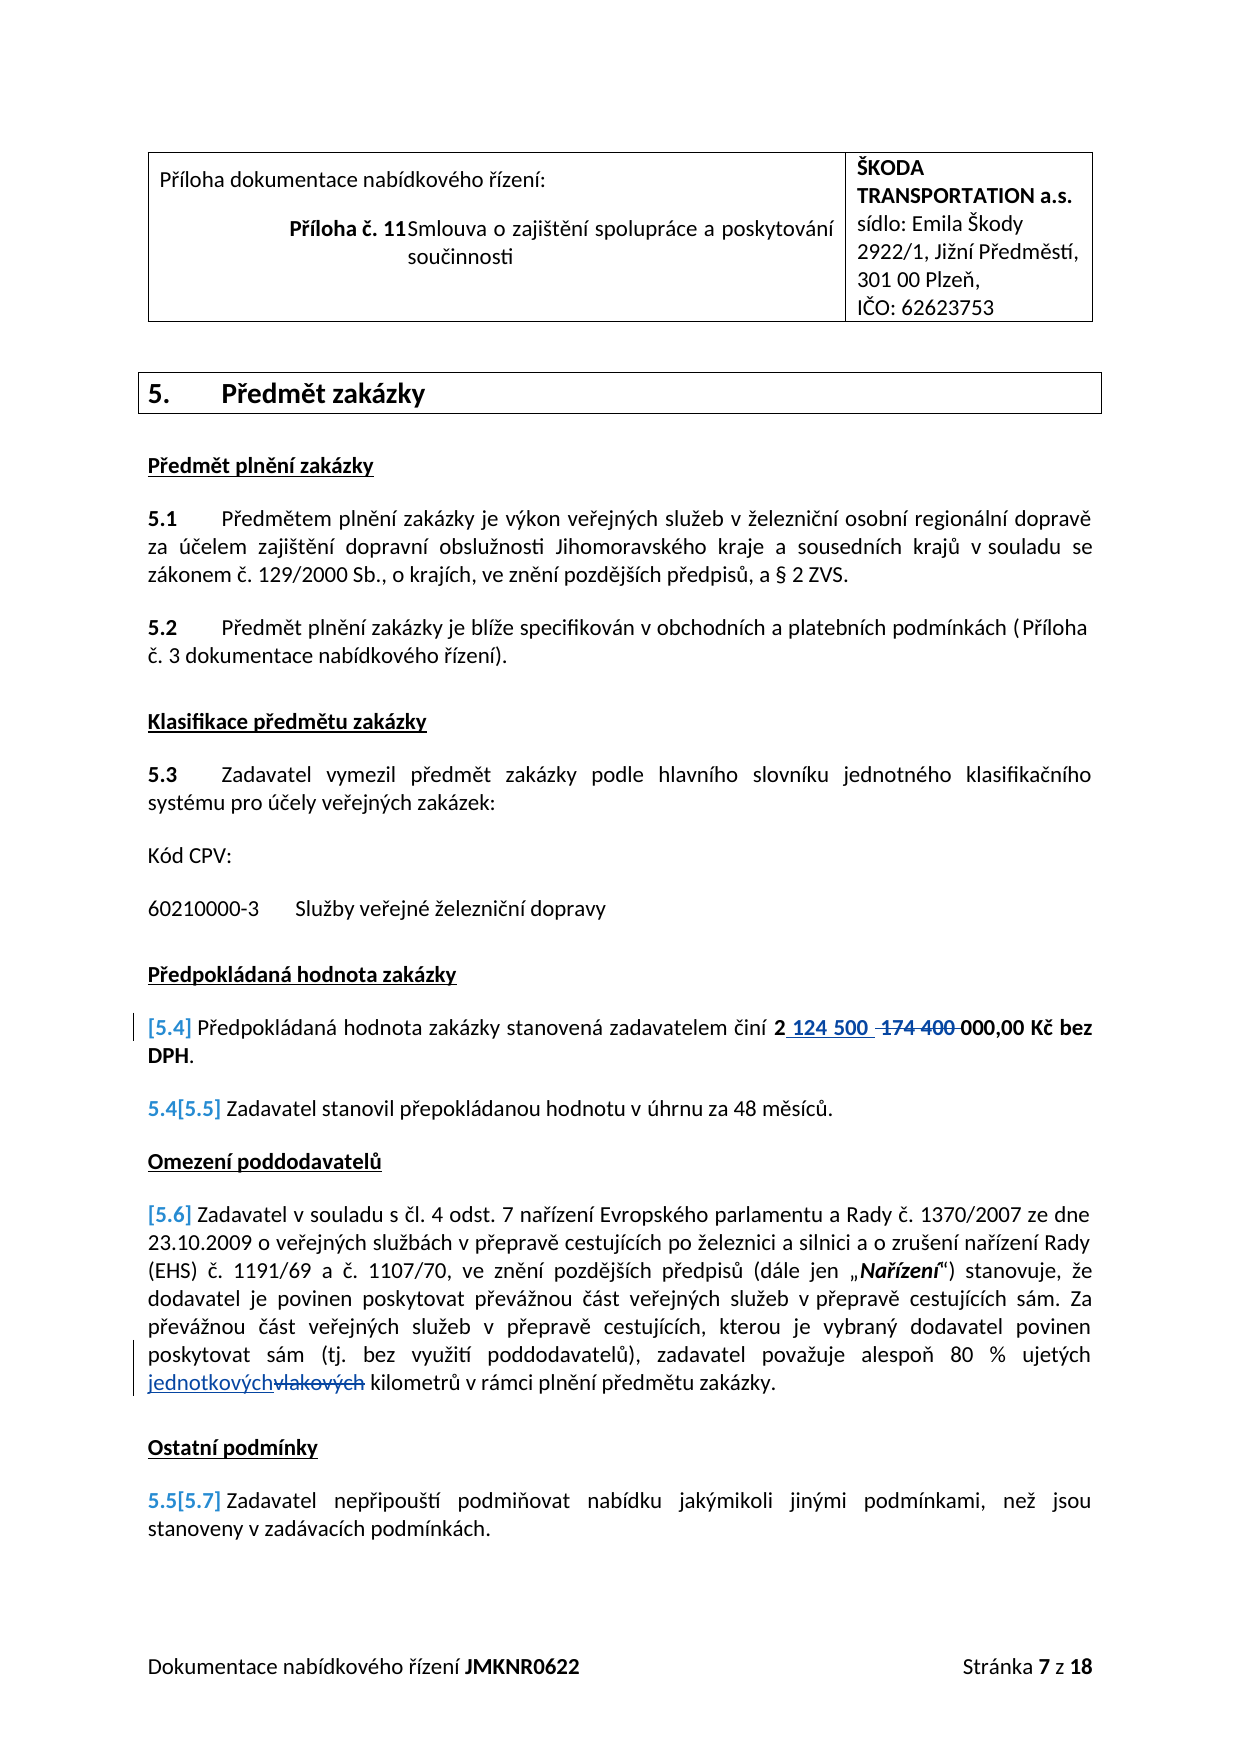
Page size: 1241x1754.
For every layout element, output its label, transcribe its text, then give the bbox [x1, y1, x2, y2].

list Omezení poddodavatelů [148, 1147, 1093, 1175]
text Předpokládaná hodnota zakázky stanovená zadavatelem činí 2000,00 Kč bez DPH. [148, 1013, 1093, 1069]
text Klasifikace předmětu zakázky [148, 707, 1093, 735]
text Předmět plnění zakázky [148, 451, 1093, 479]
text Zadavatel v souladu s čl. 4 odst. 7 nařízení Evropského parlamentu a Rady č. 1370/2007 ze dne 23.10.2009 o veřejných službách v přepravě cestujících po železnici a silnici a o zrušení nařízení Rady (EHS) č. 1191/69 a č. 1107/70, ve znění pozdějších předpisů (dále jen „Nařízení“) stanovuje, že dodavatel je povinen poskytovat převážnou část veřejných služeb v přepravě cestujících sám. Za převážnou část veřejných služeb v přepravě cestujících, kterou je vybraný dodavatel povinen poskytovat sám (tj. bez využití poddodavatelů), zadavatel považuje alespoň 80 % ujetých kilometrů v rámci plnění předmětu zakázky. [148, 1200, 1093, 1396]
text Předmětem plnění zakázky je výkon veřejných služeb v železniční osobní regionální dopravě za účelem zajištění dopravní obslužnosti Jihomoravského kraje a sousedních krajů v souladu se zákonem č. 129/2000 Sb., o krajích, ve znění pozdějších předpisů, a § 2 ZVS. [148, 504, 1093, 588]
table_cell ŠKODA TRANSPORTATION a.s. sídlo: Emila Škody 2922/1, Jižní Předměstí, 301 00 Plzeň, IČO: 62623753 [846, 153, 1092, 321]
text Ostatní podmínky [148, 1433, 1093, 1461]
text Předpokládaná hodnota zakázky [148, 960, 1093, 988]
text Předmět plnění zakázky je blíže specifikován v obchodních a platebních podmínkách (Příloha č. 3 dokumentace nabídkového řízení). [148, 613, 1093, 669]
text Předmět zakázky [139, 373, 1101, 413]
text 60210000-3 Služby veřejné železniční dopravy [148, 894, 1093, 922]
text Zadavatel stanovil přepokládanou hodnotu v úhrnu za 48 měsíců. [148, 1094, 1093, 1122]
text Kód CPV: [148, 841, 1093, 869]
text Zadavatel nepřipouští podmiňovat nabídku jakýmikoli jinými podmínkami, než jsou stanoveny v zadávacích podmínkách. [148, 1486, 1093, 1542]
table_cell Příloha dokumentace nabídkového řízení: Smlouva o zajištění spolupráce a poskytování součinnosti [149, 153, 845, 321]
text Zadavatel vymezil předmět zakázky podle hlavního slovníku jednotného klasifikačního systému pro účely veřejných zakázek: [148, 760, 1093, 816]
